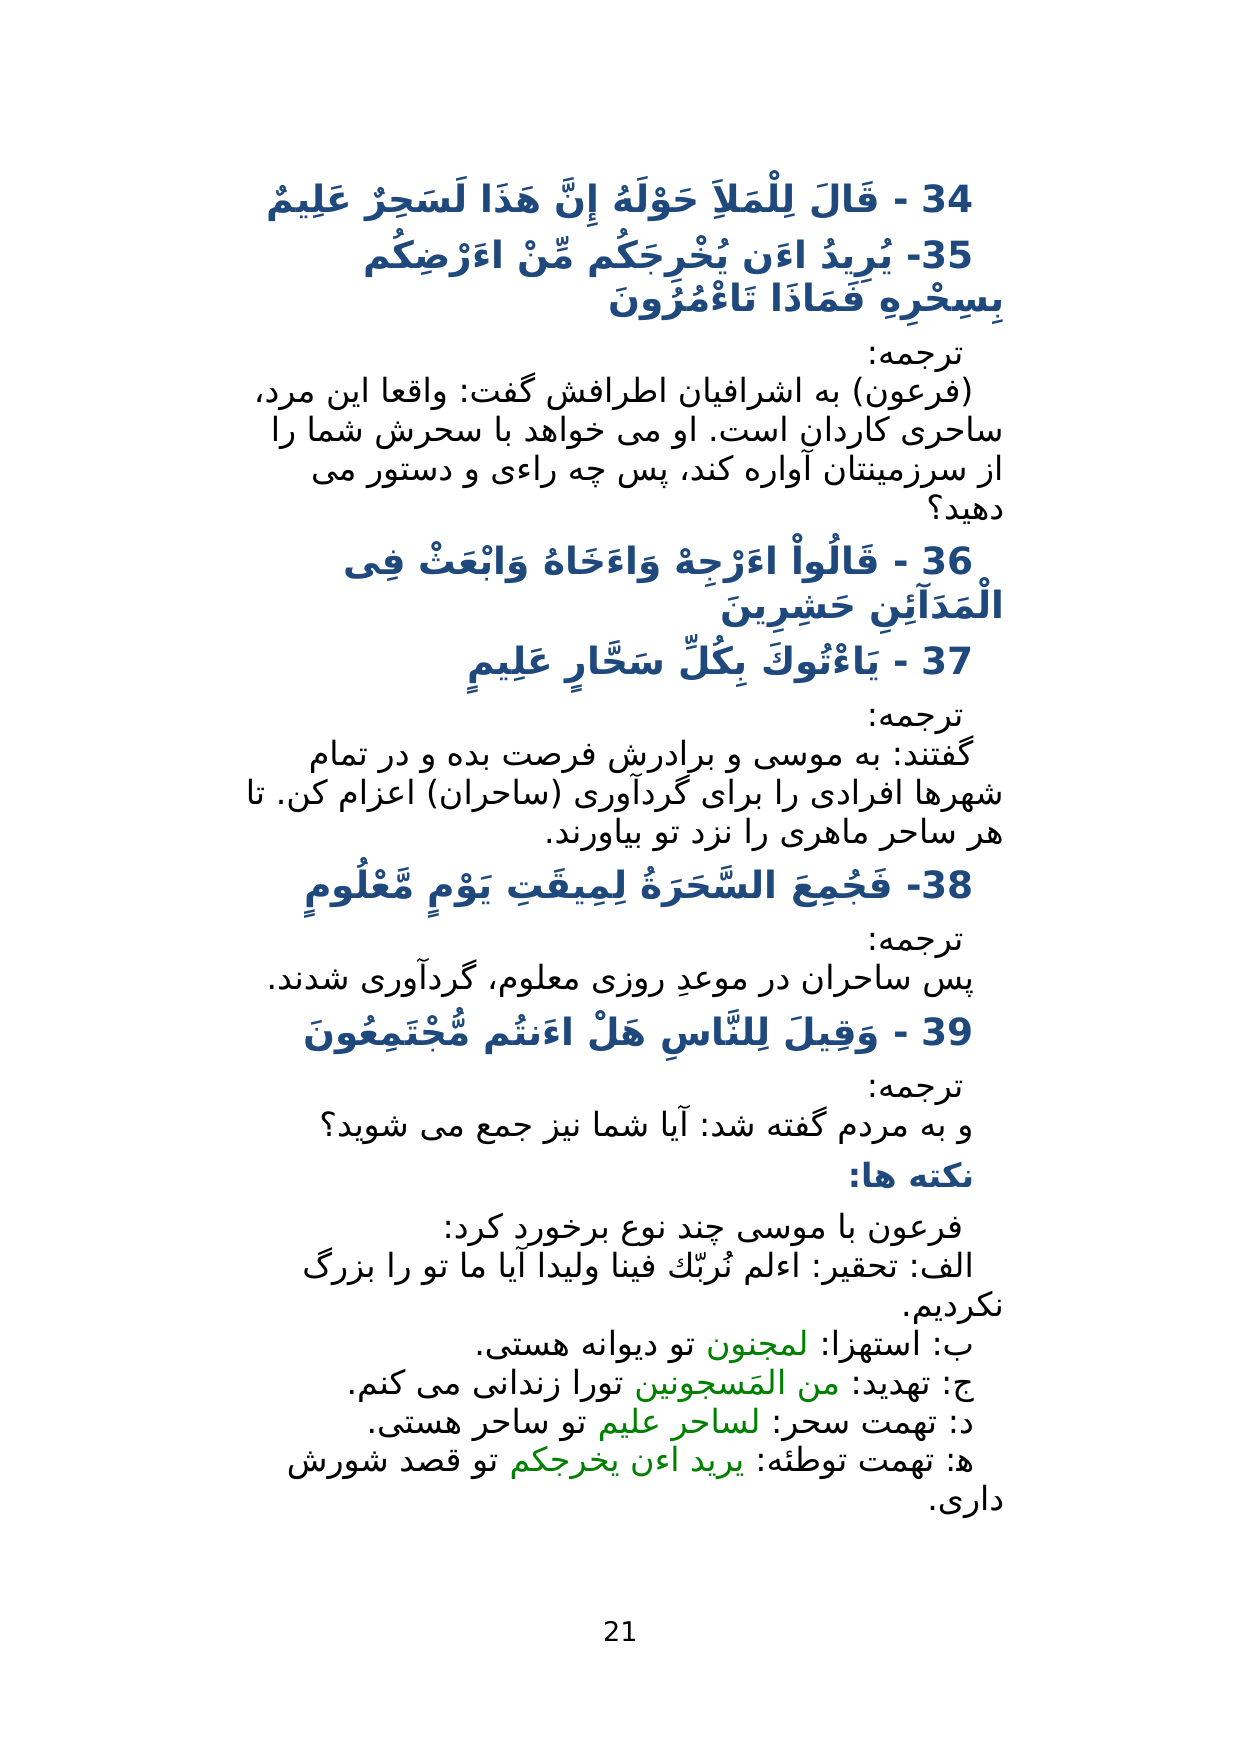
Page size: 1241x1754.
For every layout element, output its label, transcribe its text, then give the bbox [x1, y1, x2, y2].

text (فرعون) به اشرافيان اطرافش گفت: واقعا اين مرد، ساحرى كاردان است. او مى خواهد با سحرش شما را از سرزمينتان آواره كند، پس چه راءى و دستور مى دهيد؟ [236, 372, 1004, 527]
text و به مردم گفته شد: آيا شما نيز جمع مى شويد؟ [236, 1105, 1004, 1144]
text ب: استهزا: لمجنون تو ديوانه هستى. [236, 1324, 1004, 1363]
subtitle 34 - قَالَ لِلْمَلاَِ حَوْلَهُ إِنَّ هَذَا لَسَحِرٌ عَلِيمٌ [236, 177, 1004, 221]
text ج: تهديد: من المَسجونين تورا زندانى مى كنم. [236, 1363, 1004, 1402]
subtitle نكته ها: [236, 1156, 1004, 1195]
text د: تهمت سحر: لساحر عليم تو ساحر هستى. [236, 1402, 1004, 1441]
text الف: تحقير: اءلم نُربّك فينا وليدا آيا ما تو را بزرگ نكرديم. [236, 1247, 1004, 1324]
subtitle 36 - قَالُواْ اءَرْجِهْ وَاءَخَاهُ وَابْعَثْ فِى الْمَدَآئِنِ حَشِرِينَ [236, 540, 1004, 627]
text گفتند: به موسى و برادرش فرصت بده و در تمام شهرها افرادى را براى گردآورى (ساحران) اعزام كن. تا هر ساحر ماهرى را نزد تو بياورند. [236, 735, 1004, 851]
subtitle 38- فَجُمِعَ السَّحَرَةُ لِمِيقَتِ يَوْمٍ مَّعْلُومٍ [236, 864, 1004, 907]
text ترجمه: [236, 696, 1004, 735]
text ترجمه: [236, 1066, 1004, 1105]
subtitle 35- يُرِيدُ اءَن يُخْرِجَكُم مِّنْ اءَرْضِكُم بِسِحْرِهِ فَمَاذَا تَاءْمُرُونَ [236, 233, 1004, 321]
text ه‍: تهمت توطئه: يريد اءن يخرجكم تو قصد شورش دارى. [236, 1441, 1004, 1519]
text پس ساحران در موعدِ روزى معلوم، گردآورى شدند. [236, 959, 1004, 998]
subtitle 39 - وَقِيلَ لِلنَّاسِ هَلْ اءَنتُم مُّجْتَمِعُونَ [236, 1010, 1004, 1054]
text ترجمه: [236, 920, 1004, 959]
subtitle 37 - يَاءْتُوكَ بِكُلِّ سَحَّارٍ عَلِيمٍ [236, 640, 1004, 683]
text ترجمه: [236, 333, 1004, 372]
text فرعون با موسى چند نوع برخورد كرد: [236, 1208, 1004, 1247]
